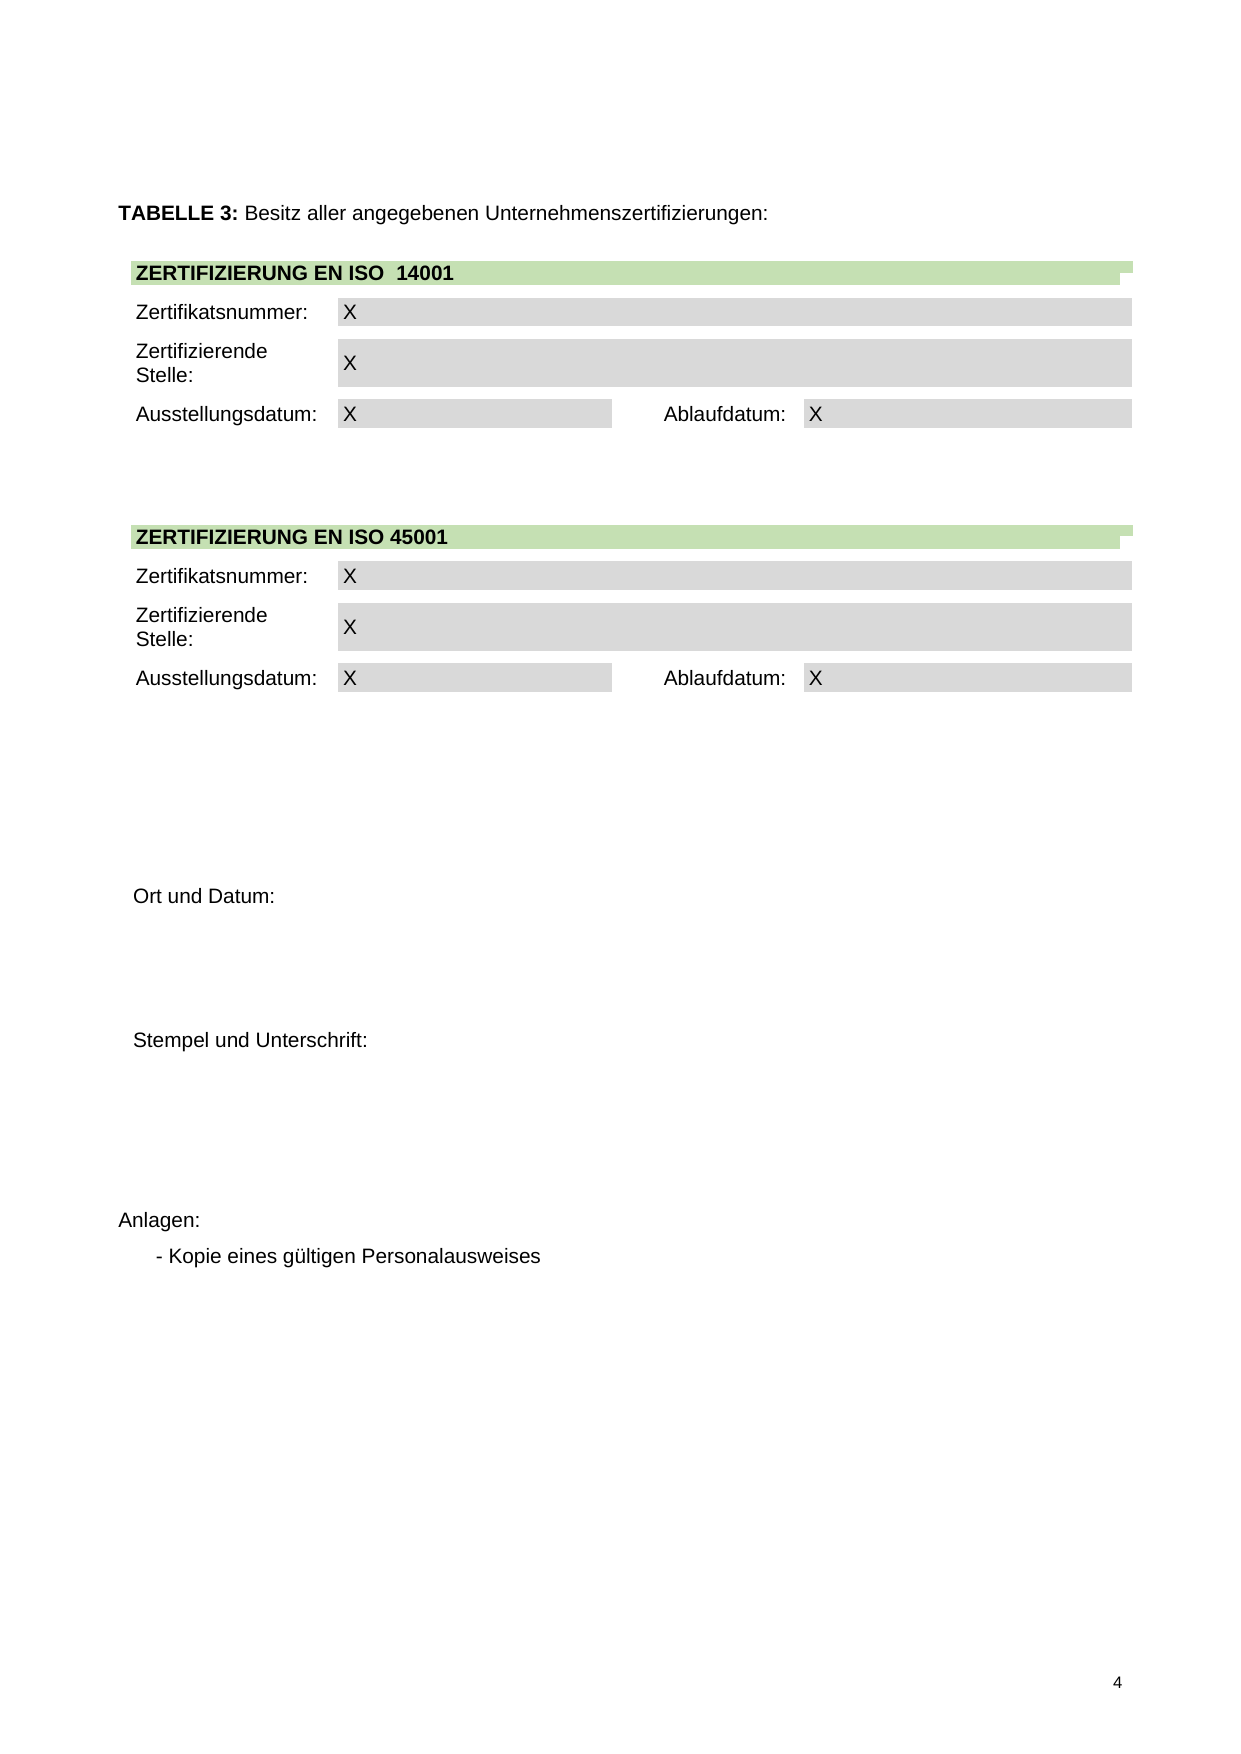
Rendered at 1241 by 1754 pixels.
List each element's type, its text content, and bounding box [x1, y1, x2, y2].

text Stempel und Unterschrift: [133, 1028, 1122, 1052]
text TABELLE 3: Besitz aller angegebenen Unternehmenszertifizierungen: [118, 201, 1122, 224]
table_cell Zertifikatsnummer: [131, 561, 325, 590]
table_cell X [804, 399, 1132, 428]
table_cell Ablaufdatum: [624, 663, 791, 692]
table_cell Ablaufdatum: [624, 399, 791, 428]
text - Kopie eines gültigen Personalausweises [156, 1244, 1122, 1268]
text Anlagen: [118, 1208, 1122, 1232]
table_cell Ausstellungsdatum: [131, 399, 325, 428]
table_cell Zertifizierende Stelle: [131, 339, 325, 387]
table_cell X [338, 663, 612, 692]
table_header ZERTIFIZIERUNG EN ISO 14001 [131, 261, 1133, 285]
table_cell Zertifizierende Stelle: [131, 603, 325, 651]
table_cell X [338, 603, 1132, 651]
text Ort und Datum: [133, 884, 1122, 908]
table_cell X [338, 339, 1132, 387]
table_cell X [338, 399, 612, 428]
table_cell X [804, 663, 1132, 692]
table_cell Zertifikatsnummer: [131, 298, 325, 326]
table_cell Ausstellungsdatum: [131, 663, 325, 692]
table_cell X [338, 561, 1132, 590]
table_cell X [338, 298, 1132, 326]
table_header ZERTIFIZIERUNG EN ISO 45001 [131, 525, 1133, 549]
